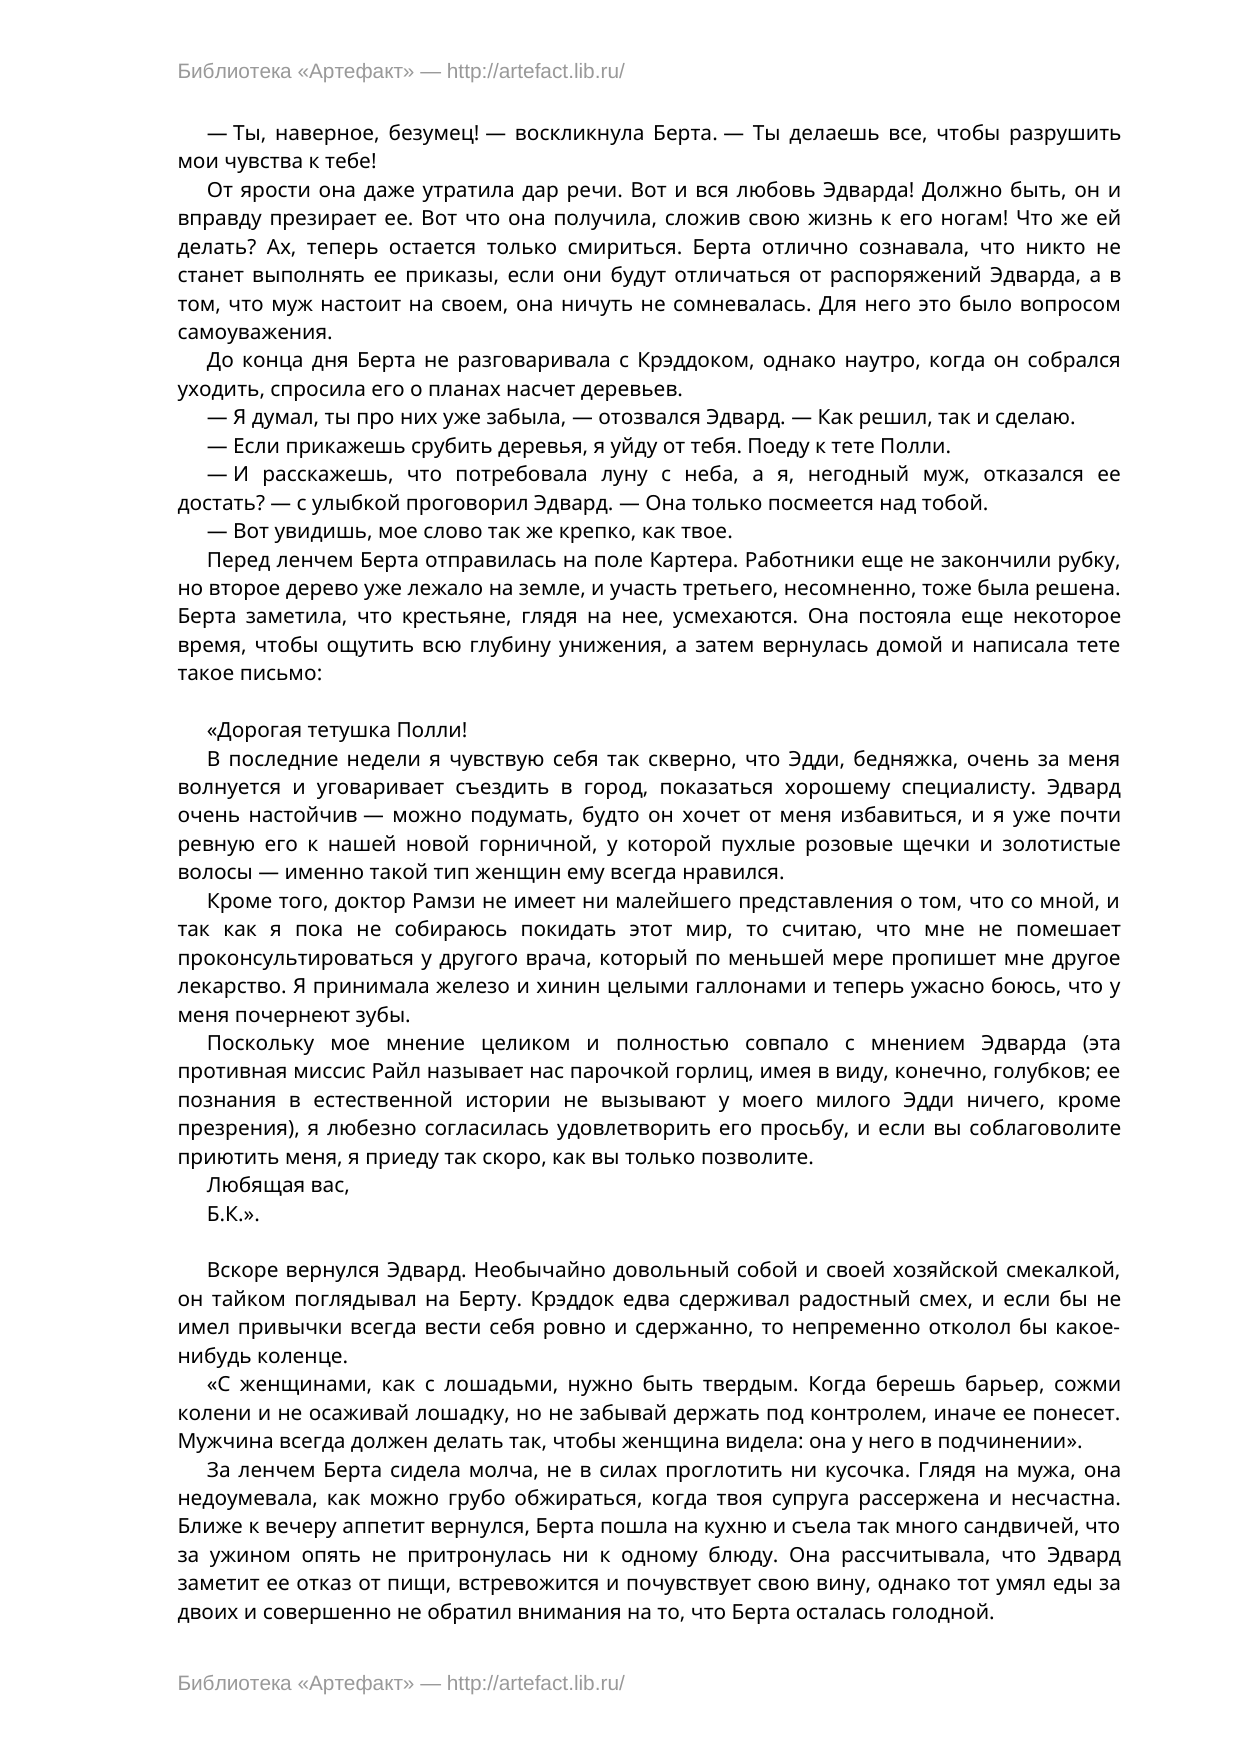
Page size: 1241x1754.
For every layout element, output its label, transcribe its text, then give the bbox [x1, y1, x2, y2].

text За ленчем Берта сидела молча, не в силах проглотить ни кусочка. Глядя на мужа, она недоумевала, как можно грубо обжираться, когда твоя супруга рассержена и несчастна. Ближе к вечеру аппетит вернулся, Берта пошла на кухню и съела так много сандвичей, что за ужином опять не притронулась ни к одному блюду. Она рассчитывала, что Эдвард заметит ее отказ от пищи, встревожится и почувствует свою вину, однако тот умял еды за двоих и совершенно не обратил внимания на то, что Берта осталась голодной. [177, 1455, 1122, 1625]
text «Дорогая тетушка Полли! [177, 715, 1122, 744]
text Поскольку мое мнение целиком и полностью совпало с мнением Эдварда (эта противная миссис Райл называет нас парочкой горлиц, имея в виду, конечно, голубков; ее познания в естественной истории не вызывают у моего милого Эдди ничего, кроме презрения), я любезно согласилась удовлетворить его просьбу, и если вы соблаговолите приютить меня, я приеду так скоро, как вы только позволите. [177, 1028, 1122, 1170]
text В последние недели я чувствую себя так скверно, что Эдди, бедняжка, очень за меня волнуется и уговаривает съездить в город, показаться хорошему специалисту. Эдвард очень настойчив — можно подумать, будто он хочет от меня избавиться, и я уже почти ревную его к нашей новой горничной, у которой пухлые розовые щечки и золотистые волосы — именно такой тип женщин ему всегда нравился. [177, 744, 1122, 886]
text — Если прикажешь срубить деревья, я уйду от тебя. Поеду к тете Полли. [177, 431, 1122, 459]
text — Вот увидишь, мое слово так же крепко, как твое. [177, 516, 1122, 545]
text — Ты, наверное, безумец! — воскликнула Берта. — Ты делаешь все, чтобы разрушить мои чувства к тебе! [177, 118, 1122, 175]
text «С женщинами, как с лошадьми, нужно быть твердым. Когда берешь барьер, сожми колени и не осаживай лошадку, но не забывай держать под контролем, иначе ее понесет. Мужчина всегда должен делать так, чтобы женщина видела: она у него в подчинении». [177, 1369, 1122, 1455]
text От ярости она даже утратила дар речи. Вот и вся любовь Эдварда! Должно быть, он и вправду презирает ее. Вот что она получила, сложив свою жизнь к его ногам! Что же ей делать? Ах, теперь остается только смириться. Берта отлично сознавала, что никто не станет выполнять ее приказы, если они будут отличаться от распоряжений Эдварда, а в том, что муж настоит на своем, она ничуть не сомневалась. Для него это было вопросом самоуважения. [177, 175, 1122, 346]
text Вскоре вернулся Эдвард. Необычайно довольный собой и своей хозяйской смекалкой, он тайком поглядывал на Берту. Крэддок едва сдерживал радостный смех, и если бы не имел привычки всегда вести себя ровно и сдержанно, то непременно отколол бы какое-нибудь коленце. [177, 1256, 1122, 1369]
text — И расскажешь, что потребовала луну с неба, а я, негодный муж, отказался ее достать? — с улыбкой проговорил Эдвард. — Она только посмеется над тобой. [177, 459, 1122, 516]
text — Я думал, ты про них уже забыла, — отозвался Эдвард. — Как решил, так и сделаю. [177, 402, 1122, 431]
text До конца дня Берта не разговаривала с Крэддоком, однако наутро, когда он собрался уходить, спросила его о планах насчет деревьев. [177, 346, 1122, 402]
text Б.К.». [177, 1199, 1122, 1227]
text Кроме того, доктор Рамзи не имеет ни малейшего представления о том, что со мной, и так как я пока не собираюсь покидать этот мир, то считаю, что мне не помешает проконсультироваться у другого врача, который по меньшей мере пропишет мне другое лекарство. Я принимала железо и хинин целыми галлонами и теперь ужасно боюсь, что у меня почернеют зубы. [177, 886, 1122, 1028]
text Любящая вас, [177, 1170, 1122, 1199]
text Перед ленчем Берта отправилась на поле Картера. Работники еще не закончили рубку, но второе дерево уже лежало на земле, и участь третьего, несомненно, тоже была решена. Берта заметила, что крестьяне, глядя на нее, усмехаются. Она постояла еще некоторое время, чтобы ощутить всю глубину унижения, а затем вернулась домой и написала тете такое письмо: [177, 545, 1122, 687]
